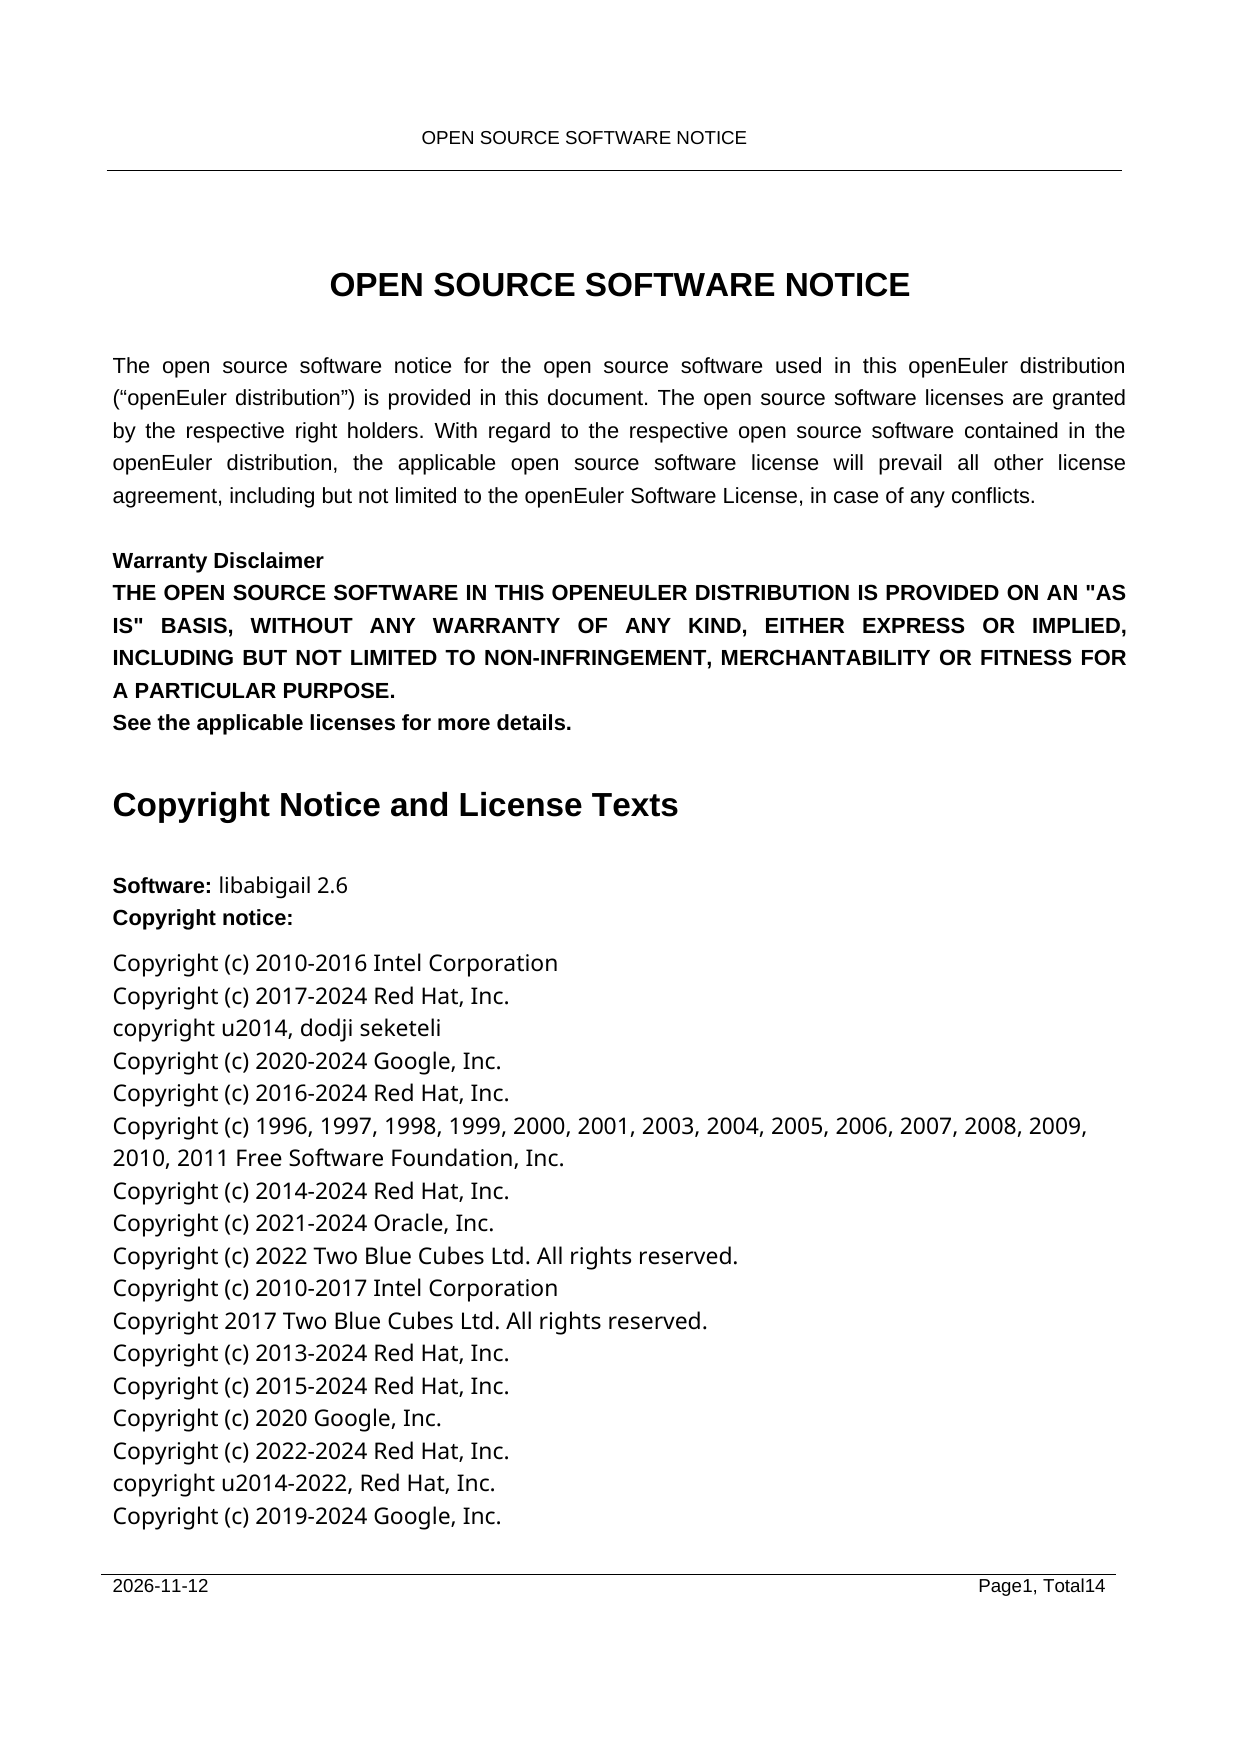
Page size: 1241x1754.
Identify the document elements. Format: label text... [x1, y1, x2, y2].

text Copyright notice: [112, 901, 1128, 934]
text THE OPEN SOURCE SOFTWARE IN THIS OPENEULER DISTRIBUTION IS PROVIDED ON AN "AS IS" BASIS, WITHOUT ANY WARRANTY OF ANY KIND, EITHER EXPRESS OR IMPLIED, INCLUDING BUT NOT LIMITED TO NON-INFRINGEMENT, MERCHANTABILITY OR FITNESS FOR A PARTICULAR PURPOSE. See the applicable licenses for more details. [112, 576, 1128, 739]
text Copyright (c) 2010-2016 Intel Corporation Copyright (c) 2017-2024 Red Hat, Inc. copyright u2014, dodji seketeli Copyright (c) 2020-2024 Google, Inc. Copyright (c) 2016-2024 Red Hat, Inc. Copyright (c) 1996, 1997, 1998, 1999, 2000, 2001, 2003, 2004, 2005, 2006, 2007, 2008, 2009, 2010, 2011 Free Software Foundation, Inc. Copyright (c) 2014-2024 Red Hat, Inc. Copyright (c) 2021-2024 Oracle, Inc. Copyright (c) 2022 Two Blue Cubes Ltd. All rights reserved. Copyright (c) 2010-2017 Intel Corporation Copyright 2017 Two Blue Cubes Ltd. All rights reserved. Copyright (c) 2013-2024 Red Hat, Inc. Copyright (c) 2015-2024 Red Hat, Inc. Copyright (c) 2020 Google, Inc. Copyright (c) 2022-2024 Red Hat, Inc. copyright u2014-2022, Red Hat, Inc. Copyright (c) 2019-2024 Google, Inc. [112, 947, 1128, 1564]
text OPEN SOURCE SOFTWARE NOTICE [112, 251, 1128, 316]
title Software: libabigail 2.6 [112, 869, 1128, 901]
text The open source software notice for the open source software used in this openEuler distribution (“openEuler distribution”) is provided in this document. The open source software licenses are granted by the respective right holders. With regard to the respective open source software contained in the openEuler distribution, the applicable open source software license will prevail all other license agreement, including but not limited to the openEuler Software License, in case of any conflicts. [112, 349, 1128, 511]
text Warranty Disclaimer [112, 544, 1128, 576]
text Copyright Notice and License Texts [112, 771, 1128, 836]
